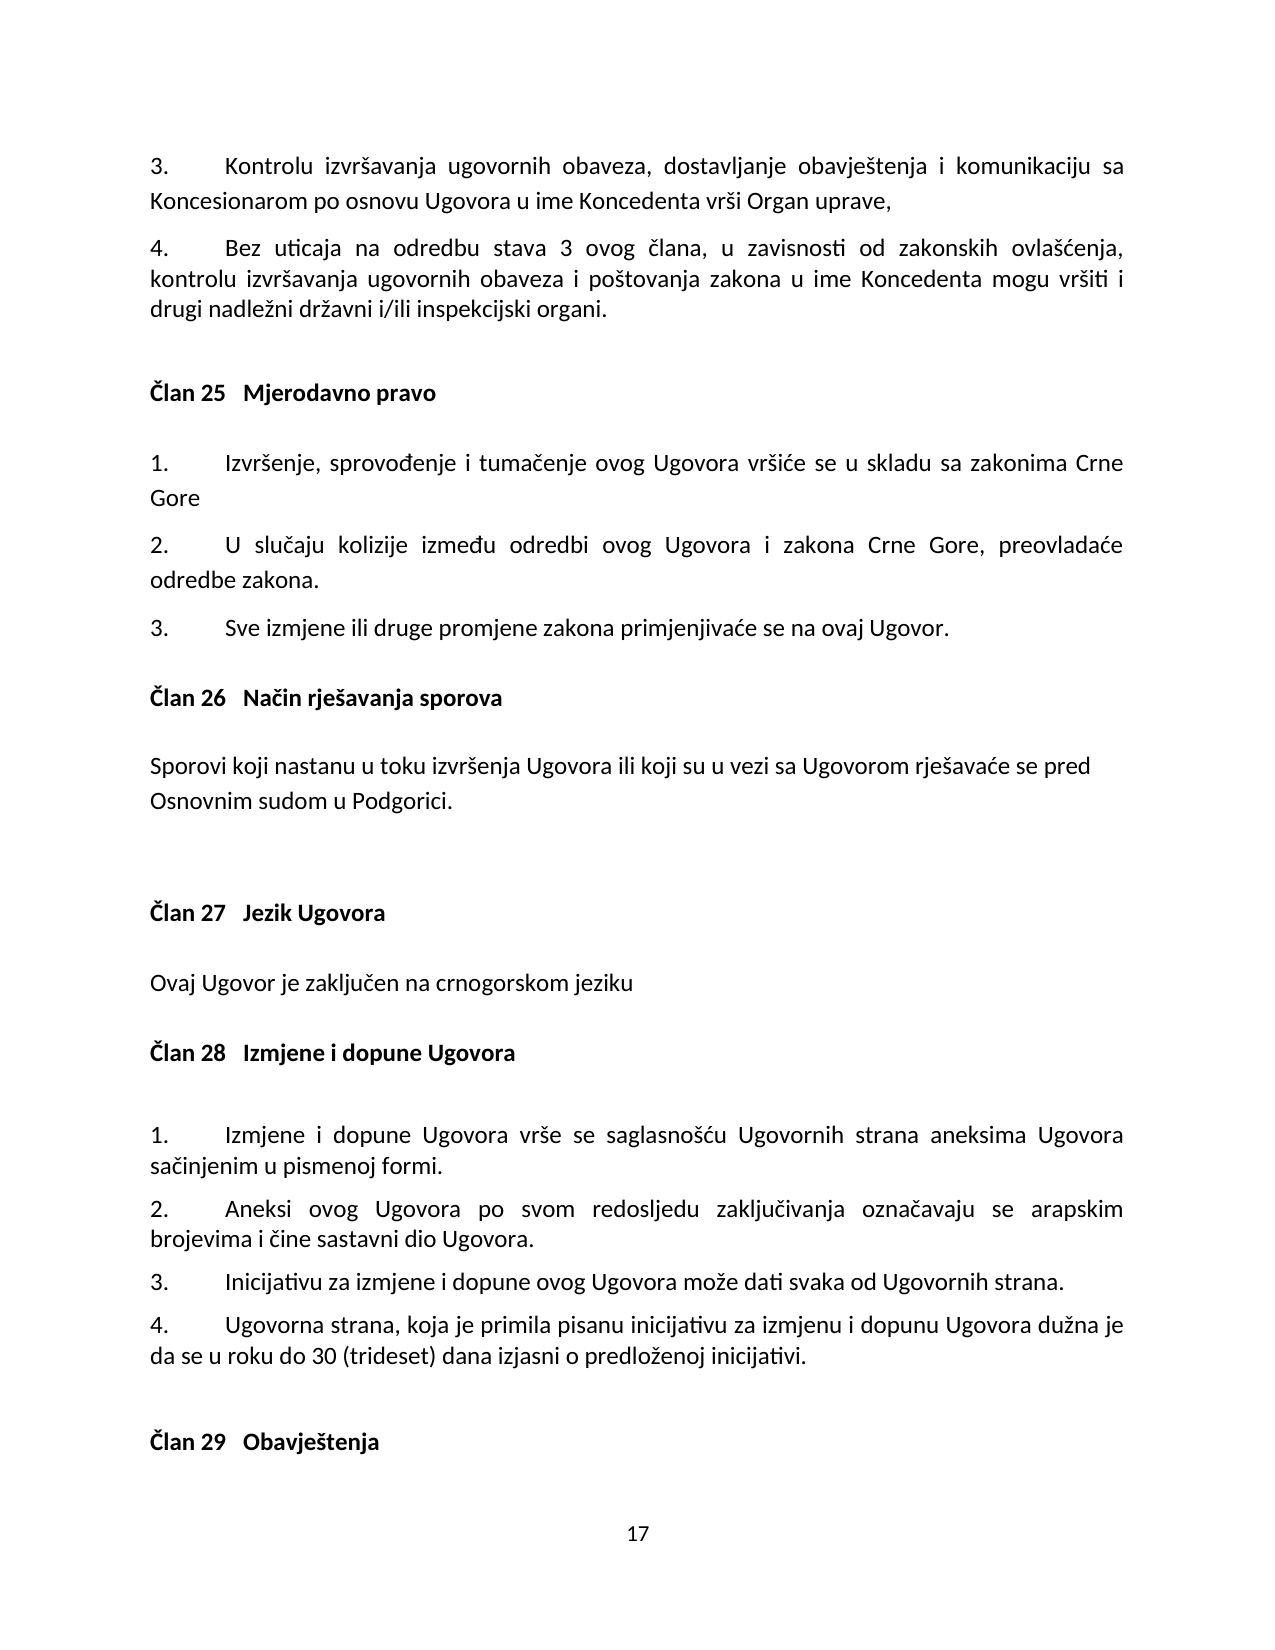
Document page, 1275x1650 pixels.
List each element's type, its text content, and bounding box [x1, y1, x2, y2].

list Aneksi ovog Ugovora po svom redosljedu zaključivanja označavaju se arapskim brojevima i čine sastavni dio Ugovora. [150, 1193, 1125, 1254]
list Član 29 Obavještenja [150, 1426, 1125, 1456]
list Ugovorna strana, koja je primila pisanu inicijativu za izmjenu i dopunu Ugovora dužna je da se u roku do 30 (trideset) dana izjasni o predloženoj inicijativi. [150, 1309, 1125, 1370]
list Izvršenje, sprovođenje i tumačenje ovog Ugovora vršiće se u skladu sa zakonima Crne Gore [150, 447, 1125, 513]
list Izmjene i dopune Ugovora vrše se saglasnošću Ugovornih strana aneksima Ugovora sačinjenim u pismenoj formi. [150, 1119, 1125, 1180]
list U slučaju kolizije između odredbi ovog Ugovora i zakona Crne Gore, preovladaće odredbe zakona. [150, 529, 1125, 595]
list Sve izmjene ili druge promjene zakona primjenjivaće se na ovaj Ugovor. [150, 612, 1125, 643]
list Inicijativu za izmjene i dopune ovog Ugovora može dati svaka od Ugovornih strana. [150, 1266, 1125, 1297]
list Član 25 Mjerodavno pravo [150, 377, 1125, 408]
text Ovaj Ugovor je zaključen na crnogorskom jeziku [150, 967, 1125, 997]
list Kontrolu izvršavanja ugovornih obaveza, dostavljanje obavještenja i komunikaciju sa Koncesionarom po osnovu Ugovora u ime Koncedenta vrši Organ uprave, [150, 150, 1125, 216]
list Bez uticaja na odredbu stava 3 ovog člana, u zavisnosti od zakonskih ovlašćenja, kontrolu izvršavanja ugovornih obaveza i poštovanja zakona u ime Koncedenta mogu vršiti i drugi nadležni državni i/ili inspekcijski organi. [150, 232, 1125, 324]
text Sporovi koji nastanu u toku izvršenja Ugovora ili koji su u vezi sa Ugovorom rješavaće se pred Osnovnim sudom u Podgorici. [150, 750, 1125, 816]
list Član 27 Jezik Ugovora [150, 897, 1125, 927]
list Član 28 Izmjene i dopune Ugovora [150, 1037, 1125, 1067]
list Član 26 Način rješavanja sporova [150, 682, 1125, 713]
